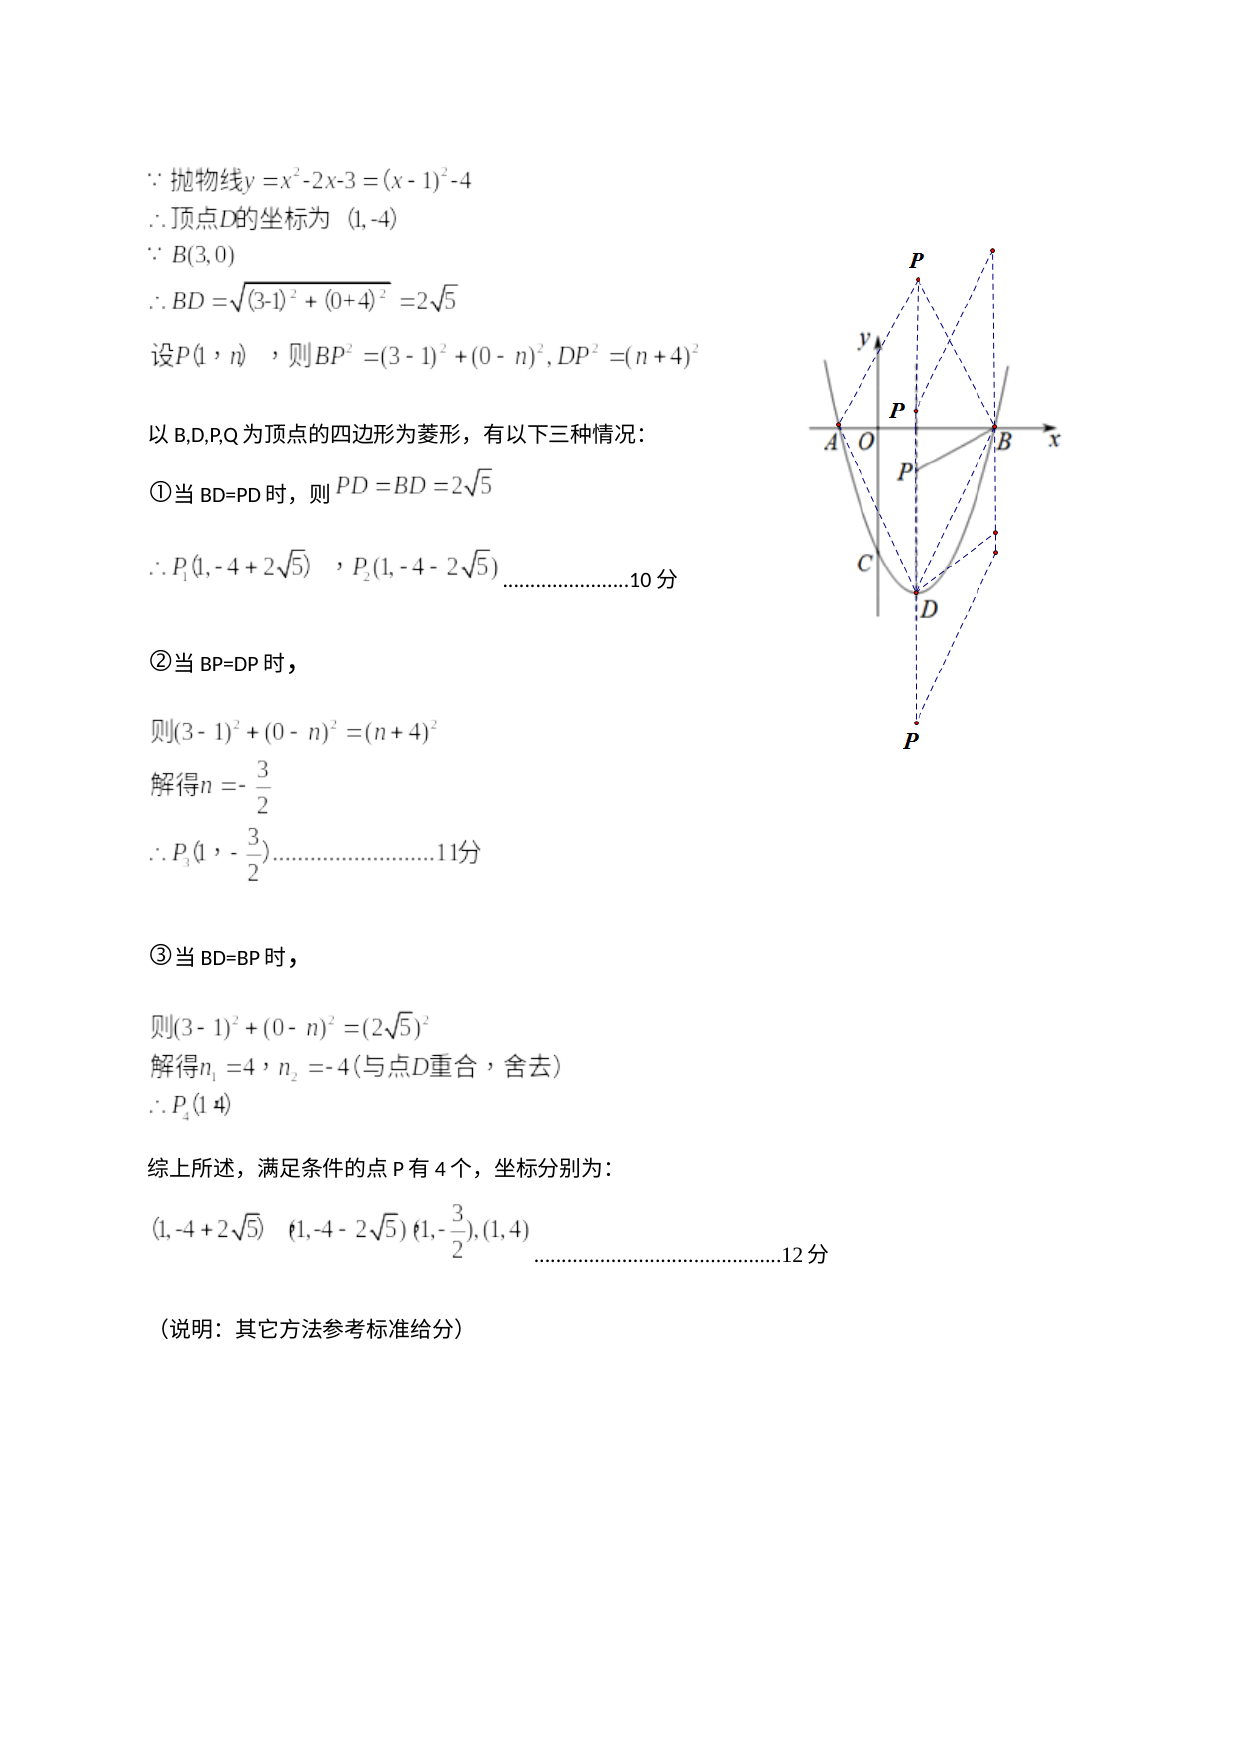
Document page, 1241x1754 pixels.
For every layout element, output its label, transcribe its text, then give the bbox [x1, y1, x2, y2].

text 当BP=DP时， [148, 626, 745, 691]
text 当BD=PD时，则 [148, 464, 745, 529]
text .............................................12分 [148, 1198, 1093, 1296]
text .......................10分 [148, 545, 745, 610]
text 当BD=BP时， [148, 921, 1093, 986]
text 综上所述，满足条件的点P有4个，坐标分别为： [148, 1150, 1093, 1183]
picture [745, 203, 1094, 775]
text 以B,D,P,Q为顶点的四边形为菱形，有以下三种情况： [148, 416, 745, 449]
text （说明：其它方法参考标准给分） [148, 1312, 1093, 1344]
